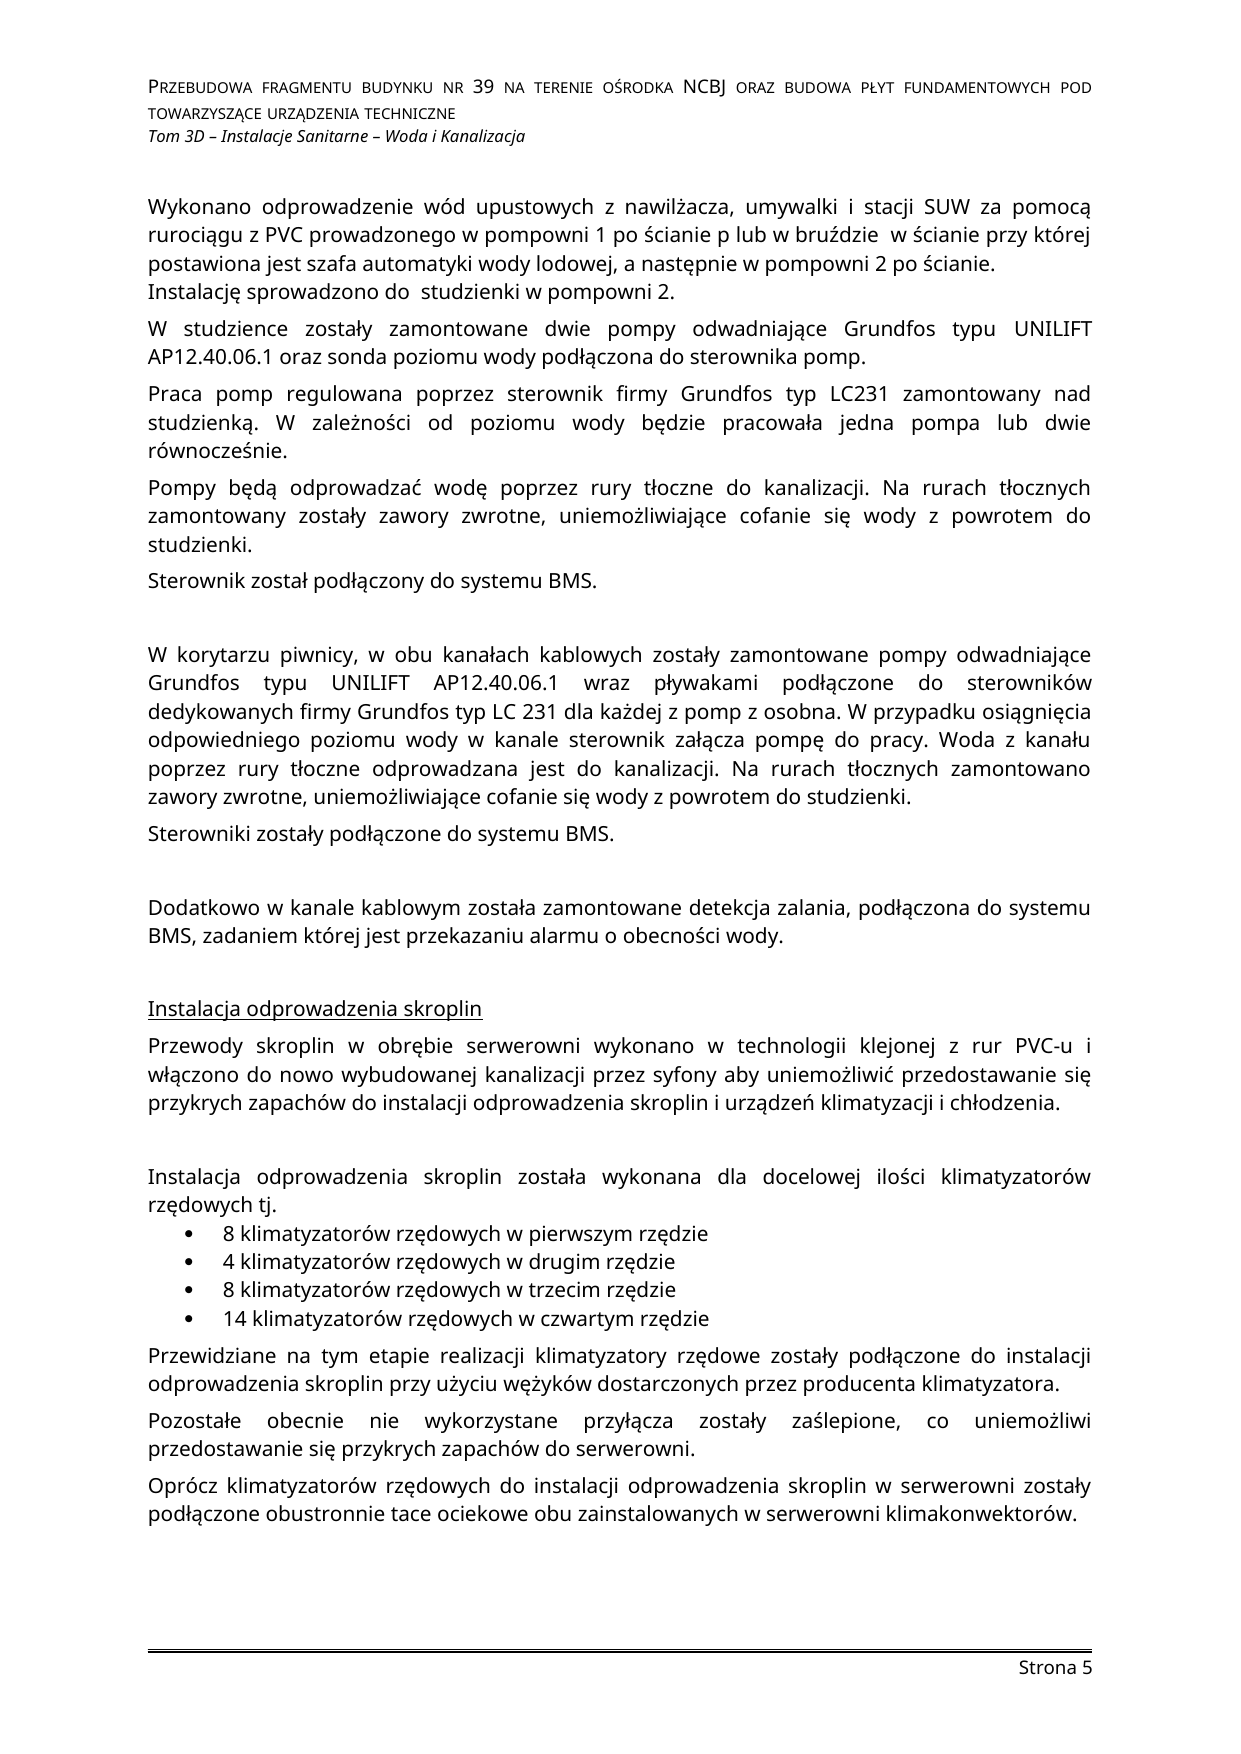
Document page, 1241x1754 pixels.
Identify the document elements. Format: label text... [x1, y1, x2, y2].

text W korytarzu piwnicy, w obu kanałach kablowych zostały zamontowane pompy odwadniające Grundfos typu UNILIFT AP12.40.06.1 wraz pływakami podłączone do sterowników dedykowanych firmy Grundfos typ LC 231 dla każdej z pomp z osobna. W przypadku osiągnięcia odpowiedniego poziomu wody w kanale sterownik załącza pompę do pracy. Woda z kanału poprzez rury tłoczne odprowadzana jest do kanalizacji. Na rurach tłocznych zamontowano zawory zwrotne, uniemożliwiające cofanie się wody z powrotem do studzienki. [148, 640, 1092, 811]
text Dodatkowo w kanale kablowym została zamontowane detekcja zalania, podłączona do systemu BMS, zadaniem której jest przekazaniu alarmu o obecności wody. [148, 893, 1092, 949]
text Przewody skroplin w obrębie serwerowni wykonano w technologii klejonej z rur PVC-u i włączono do nowo wybudowanej kanalizacji przez syfony aby uniemożliwić przedostawanie się przykrych zapachów do instalacji odprowadzenia skroplin i urządzeń klimatyzacji i chłodzenia. [148, 1031, 1092, 1117]
list 14 klimatyzatorów rzędowych w czwartym rzędzie [185, 1304, 1092, 1332]
text Instalacja odprowadzenia skroplin została wykonana dla docelowej ilości klimatyzatorów rzędowych tj. [148, 1162, 1092, 1219]
list 8 klimatyzatorów rzędowych w pierwszym rzędzie [185, 1219, 1092, 1247]
text Praca pomp regulowana poprzez sterownik firmy Grundfos typ LC231 zamontowany nad studzienką. W zależności od poziomu wody będzie pracowała jedna pompa lub dwie równocześnie. [148, 379, 1092, 464]
text Wykonano odprowadzenie wód upustowych z nawilżacza, umywalki i stacji SUW za pomocą rurociągu z PVC prowadzonego w pompowni 1 po ścianie p lub w bruździe w ścianie przy której postawiona jest szafa automatyki wody lodowej, a następnie w pompowni 2 po ścianie. [148, 192, 1092, 277]
text Sterowniki zostały podłączone do systemu BMS. [148, 819, 1092, 847]
text Sterownik został podłączony do systemu BMS. [148, 567, 1092, 595]
text W studzience zostały zamontowane dwie pompy odwadniające Grundfos typu UNILIFT AP12.40.06.1 oraz sonda poziomu wody podłączona do sterownika pomp. [148, 314, 1092, 371]
list 8 klimatyzatorów rzędowych w trzecim rzędzie [185, 1276, 1092, 1304]
text Pompy będą odprowadzać wodę poprzez rury tłoczne do kanalizacji. Na rurach tłocznych zamontowany zostały zawory zwrotne, uniemożliwiające cofanie się wody z powrotem do studzienki. [148, 473, 1092, 558]
text Instalację sprowadzono do studzienki w pompowni 2. [148, 277, 1092, 306]
list 4 klimatyzatorów rzędowych w drugim rzędzie [185, 1247, 1092, 1276]
text Pozostałe obecnie nie wykorzystane przyłącza zostały zaślepione, co uniemożliwi przedostawanie się przykrych zapachów do serwerowni. [148, 1406, 1092, 1463]
text Instalacja odprowadzenia skroplin [148, 994, 1092, 1023]
text Przewidziane na tym etapie realizacji klimatyzatory rzędowe zostały podłączone do instalacji odprowadzenia skroplin przy użyciu wężyków dostarczonych przez producenta klimatyzatora. [148, 1341, 1092, 1398]
text Oprócz klimatyzatorów rzędowych do instalacji odprowadzenia skroplin w serwerowni zostały podłączone obustronnie tace ociekowe obu zainstalowanych w serwerowni klimakonwektorów. [148, 1471, 1092, 1528]
